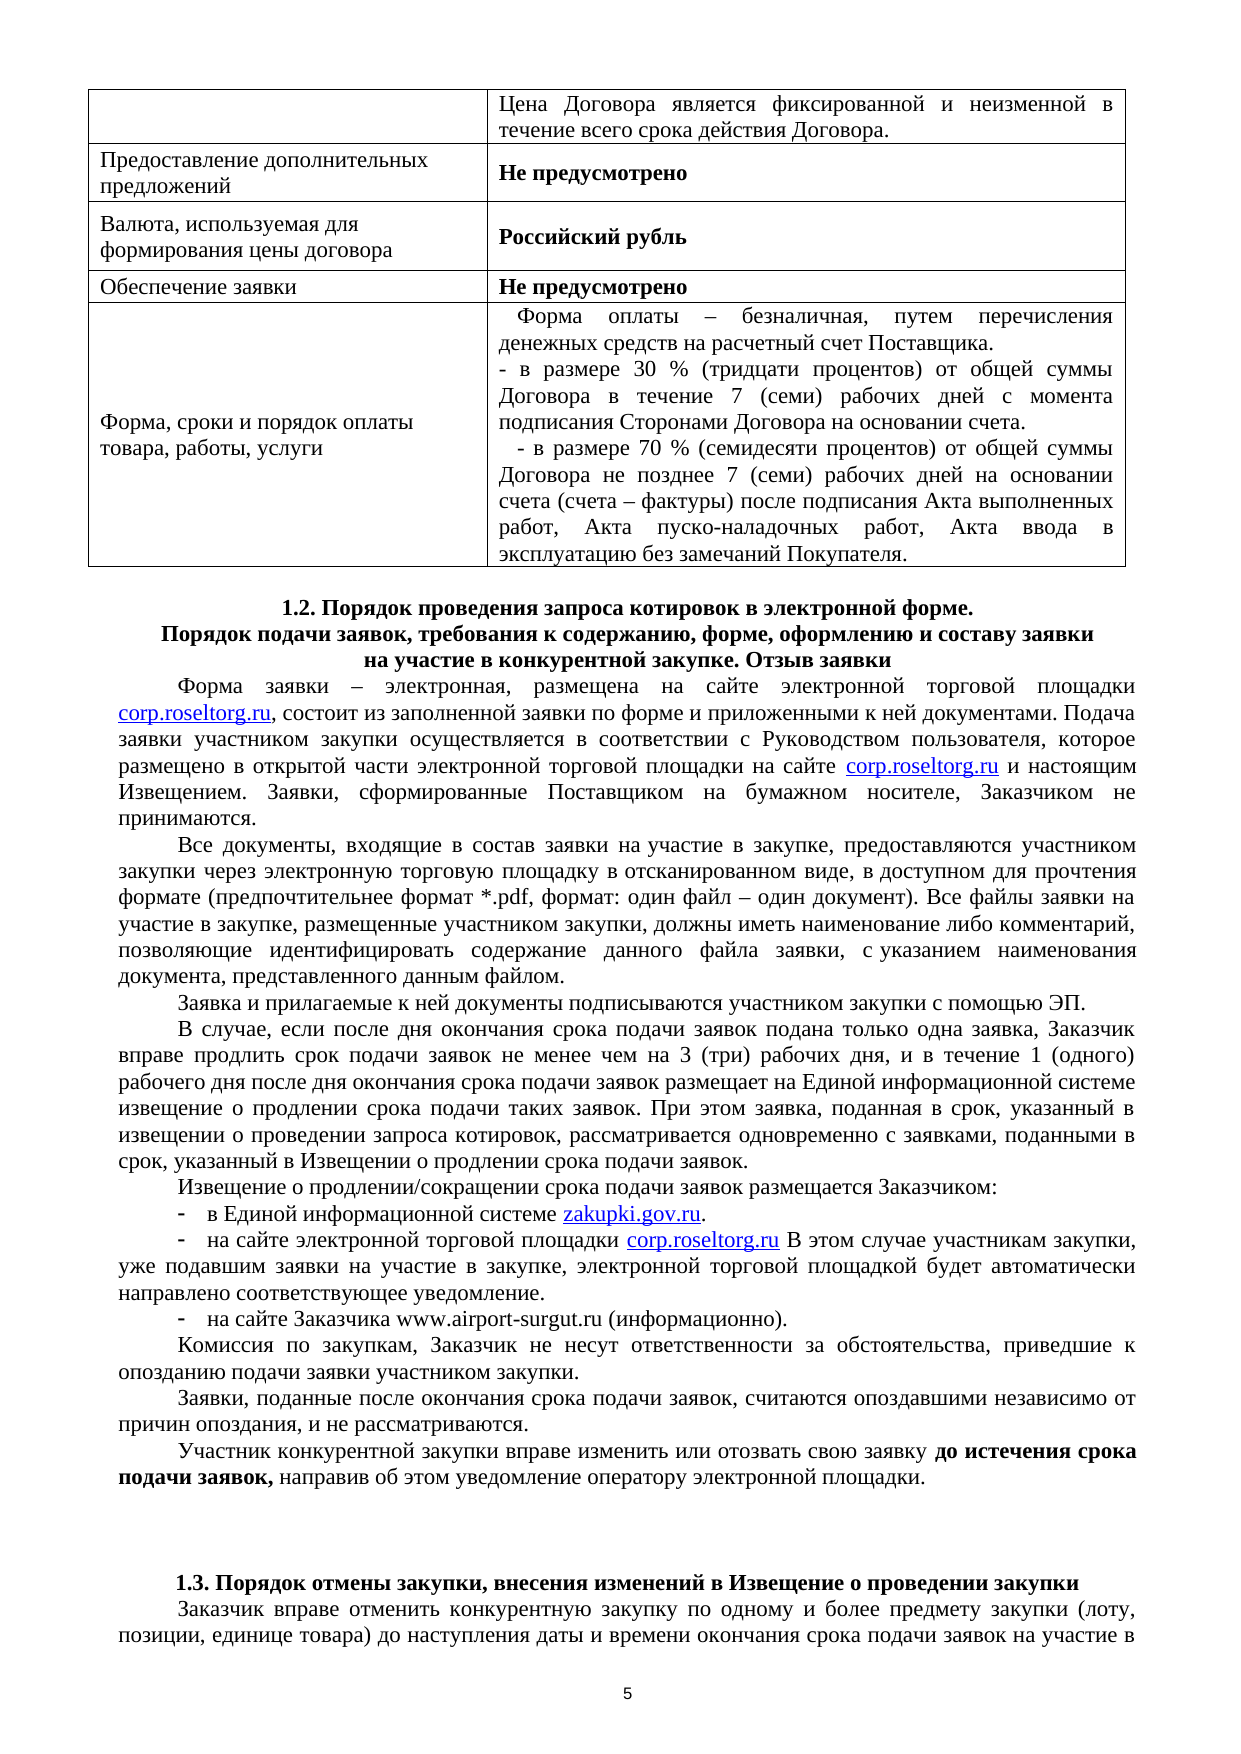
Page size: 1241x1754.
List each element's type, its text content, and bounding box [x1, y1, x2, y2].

list на сайте Заказчика www.airport-surgut.ru (информационно). [118, 1305, 1137, 1331]
text Заявка и прилагаемые к ней документы подписываются участником закупки с помощью ЭП. [118, 989, 1137, 1015]
list на сайте электронной торговой площадки corp.roseltorg.ru В этом случае участникам закупки, уже подавшим заявки на участие в закупке, электронной торговой площадкой будет автоматически направлено соответствующее уведомление. [118, 1226, 1137, 1305]
table_cell Не предусмотрено [488, 271, 1125, 302]
text 1.2. Порядок проведения запроса котировок в электронной форме. [118, 593, 1137, 620]
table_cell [89, 90, 487, 142]
text Участник конкурентной закупки вправе изменить или отозвать свою заявку до истечения срока подачи заявок, направив об этом уведомление оператору электронной площадки. [118, 1437, 1137, 1489]
table_cell Не предусмотрено [488, 144, 1125, 201]
table_cell Обеспечение заявки [89, 271, 487, 302]
text Порядок подачи заявок, требования к содержанию, форме, оформлению и составу заявки [118, 620, 1137, 646]
text на участие в конкурентной закупке. Отзыв заявки [118, 646, 1137, 673]
table_cell Форма оплаты – безналичная, путем перечисления денежных средств на расчетный счет Поставщика. - в размере 30 % (тридцати процентов) от общей суммы Договора в течение 7 (семи) рабочих дней с момента подписания Сторонами Договора на основании счета. - в размере 70 % (семидесяти процентов) от общей суммы Договора не позднее 7 (семи) рабочих дней на основании счета (счета – фактуры) после подписания Акта выполненных работ, Акта пуско-наладочных работ, Акта ввода в эксплуатацию без замечаний Покупателя. [488, 303, 1125, 566]
table_cell Форма, сроки и порядок оплаты товара, работы, услуги [89, 303, 487, 566]
text Извещение о продлении/сокращении срока подачи заявок размещается Заказчиком: [118, 1173, 1137, 1200]
list в Единой информационной системе zakupki.gov.ru. [118, 1200, 1137, 1226]
table_cell Предоставление дополнительных предложений [89, 144, 487, 201]
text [118, 1595, 1137, 1648]
text Комиссия по закупкам, Заказчик не несут ответственности за обстоятельства, приведшие к опозданию подачи заявки участником закупки. [118, 1331, 1137, 1384]
text Форма заявки – электронная, размещена на сайте электронной торговой площадки corp.roseltorg.ru, состоит из заполненной заявки по форме и приложенными к ней документами. Подача заявки участником закупки осуществляется в соответствии с Руководством пользователя, которое размещено в открытой части электронной торговой площадки на сайте corp.roseltorg.ru и настоящим Извещением. Заявки, сформированные Поставщиком на бумажном носителе, Заказчиком не принимаются. [118, 673, 1137, 831]
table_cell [488, 90, 1125, 142]
text В случае, если после дня окончания срока подачи заявок подана только одна заявка, Заказчик вправе продлить срок подачи заявок не менее чем на 3 (три) рабочих дня, и в течение 1 (одного) рабочего дня после дня окончания срока подачи заявок размещает на Единой информационной системе извещение о продлении срока подачи таких заявок. При этом заявка, поданная в срок, указанный в извещении о проведении запроса котировок, рассматривается одновременно с заявками, поданными в срок, указанный в Извещении о продлении срока подачи заявок. [118, 1015, 1137, 1173]
table_cell Российский рубль [488, 202, 1125, 270]
text Все документы, входящие в состав заявки на участие в закупке, предоставляются участником закупки через электронную торговую площадку в отсканированном виде, в доступном для прочтения формате (предпочтительнее формат *.pdf, формат: один файл – один документ). Все файлы заявки на участие в закупке, размещенные участником закупки, должны иметь наименование либо комментарий, позволяющие идентифицировать содержание данного файла заявки, с указанием наименования документа, представленного данным файлом. [118, 831, 1137, 989]
table_cell Валюта, используемая для формирования цены договора [89, 202, 487, 270]
text Заявки, поданные после окончания срока подачи заявок, считаются опоздавшими независимо от причин опоздания, и не рассматриваются. [118, 1384, 1137, 1437]
text 1.3. Порядок отмены закупки, внесения изменений в Извещение о проведении закупки [118, 1569, 1137, 1595]
